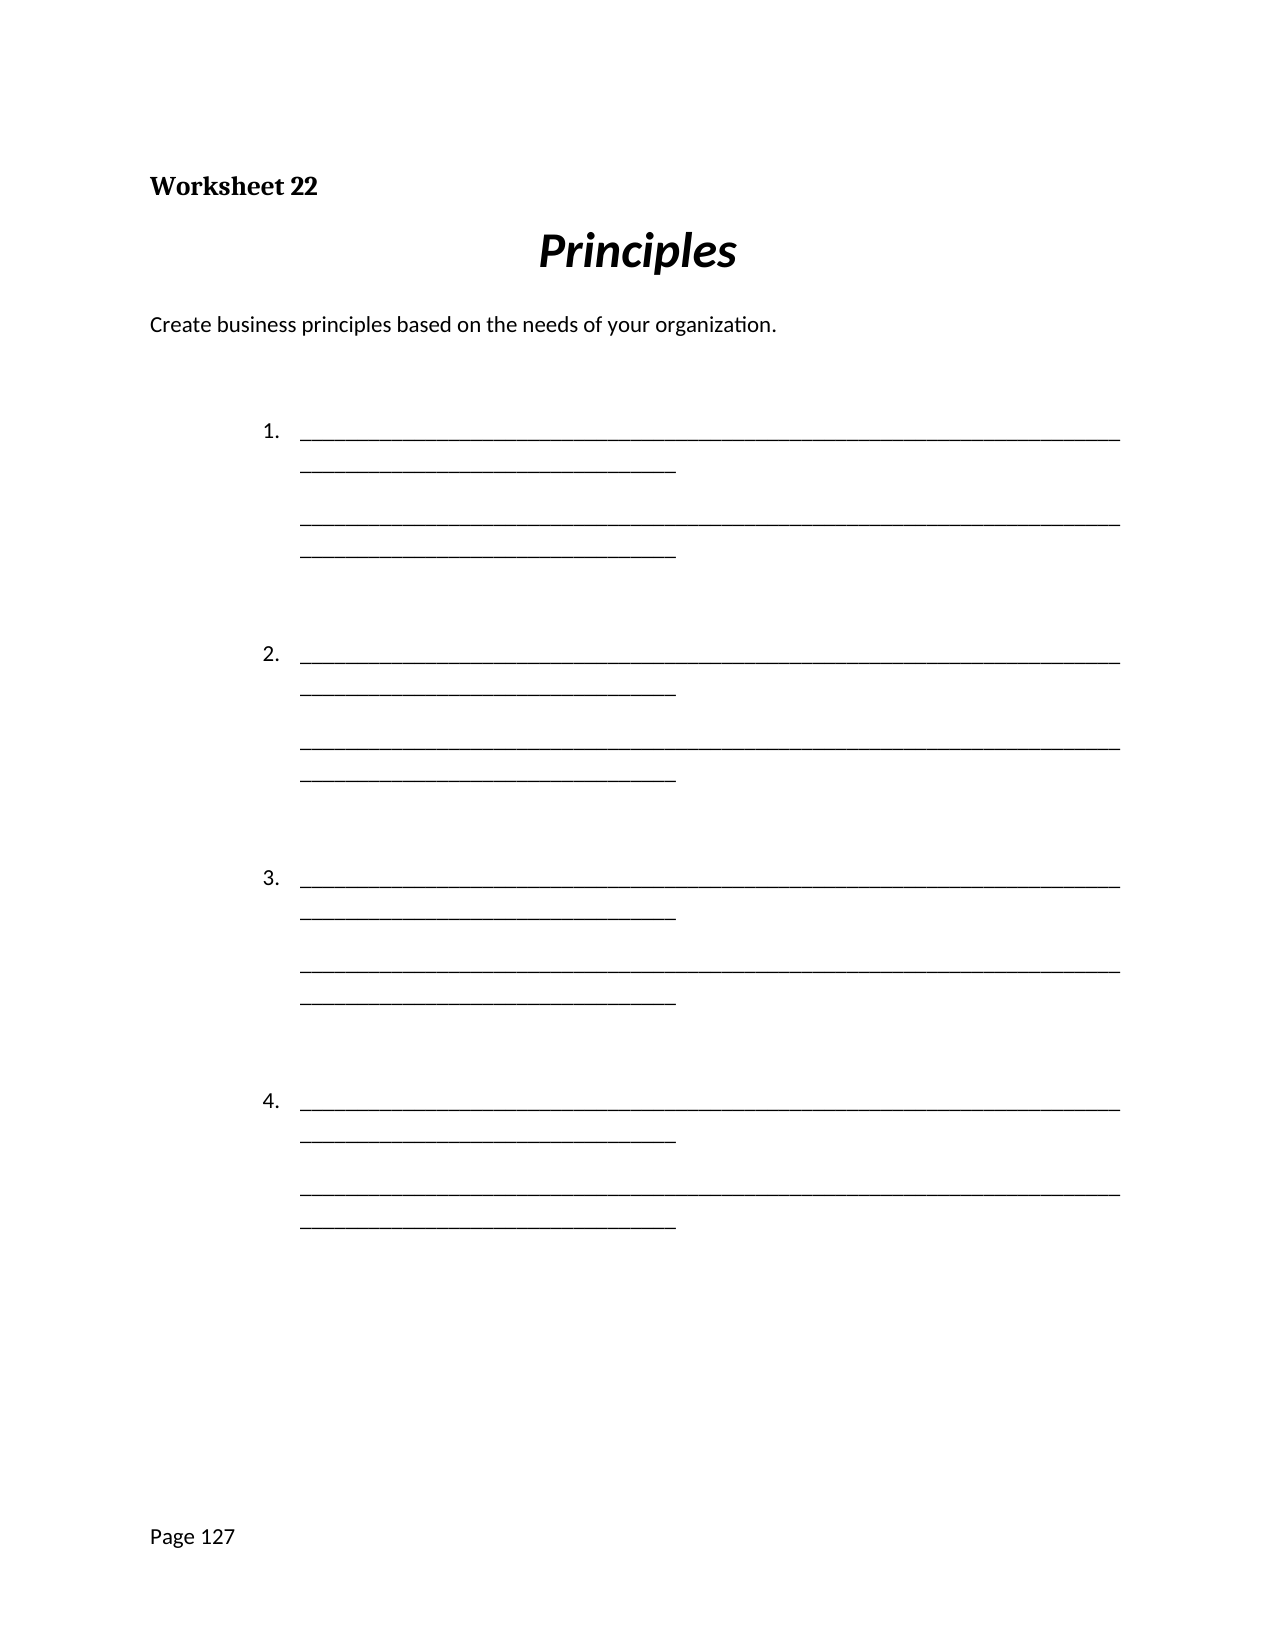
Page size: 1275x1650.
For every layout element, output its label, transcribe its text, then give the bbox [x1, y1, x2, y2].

text Principles [150, 219, 1125, 280]
list _________________________________________________________________________________________________________ [262, 1086, 1125, 1147]
text _________________________________________________________________________________________________________ [300, 501, 1125, 561]
list _________________________________________________________________________________________________________ [262, 416, 1125, 476]
text _________________________________________________________________________________________________________ [300, 725, 1125, 785]
text _________________________________________________________________________________________________________ [300, 948, 1125, 1008]
list _________________________________________________________________________________________________________ [262, 863, 1125, 923]
list _________________________________________________________________________________________________________ [262, 639, 1125, 700]
text Create business principles based on the needs of your organization. [150, 310, 1125, 338]
subtitle Worksheet 22 [150, 171, 1125, 202]
text _________________________________________________________________________________________________________ [300, 1172, 1125, 1232]
